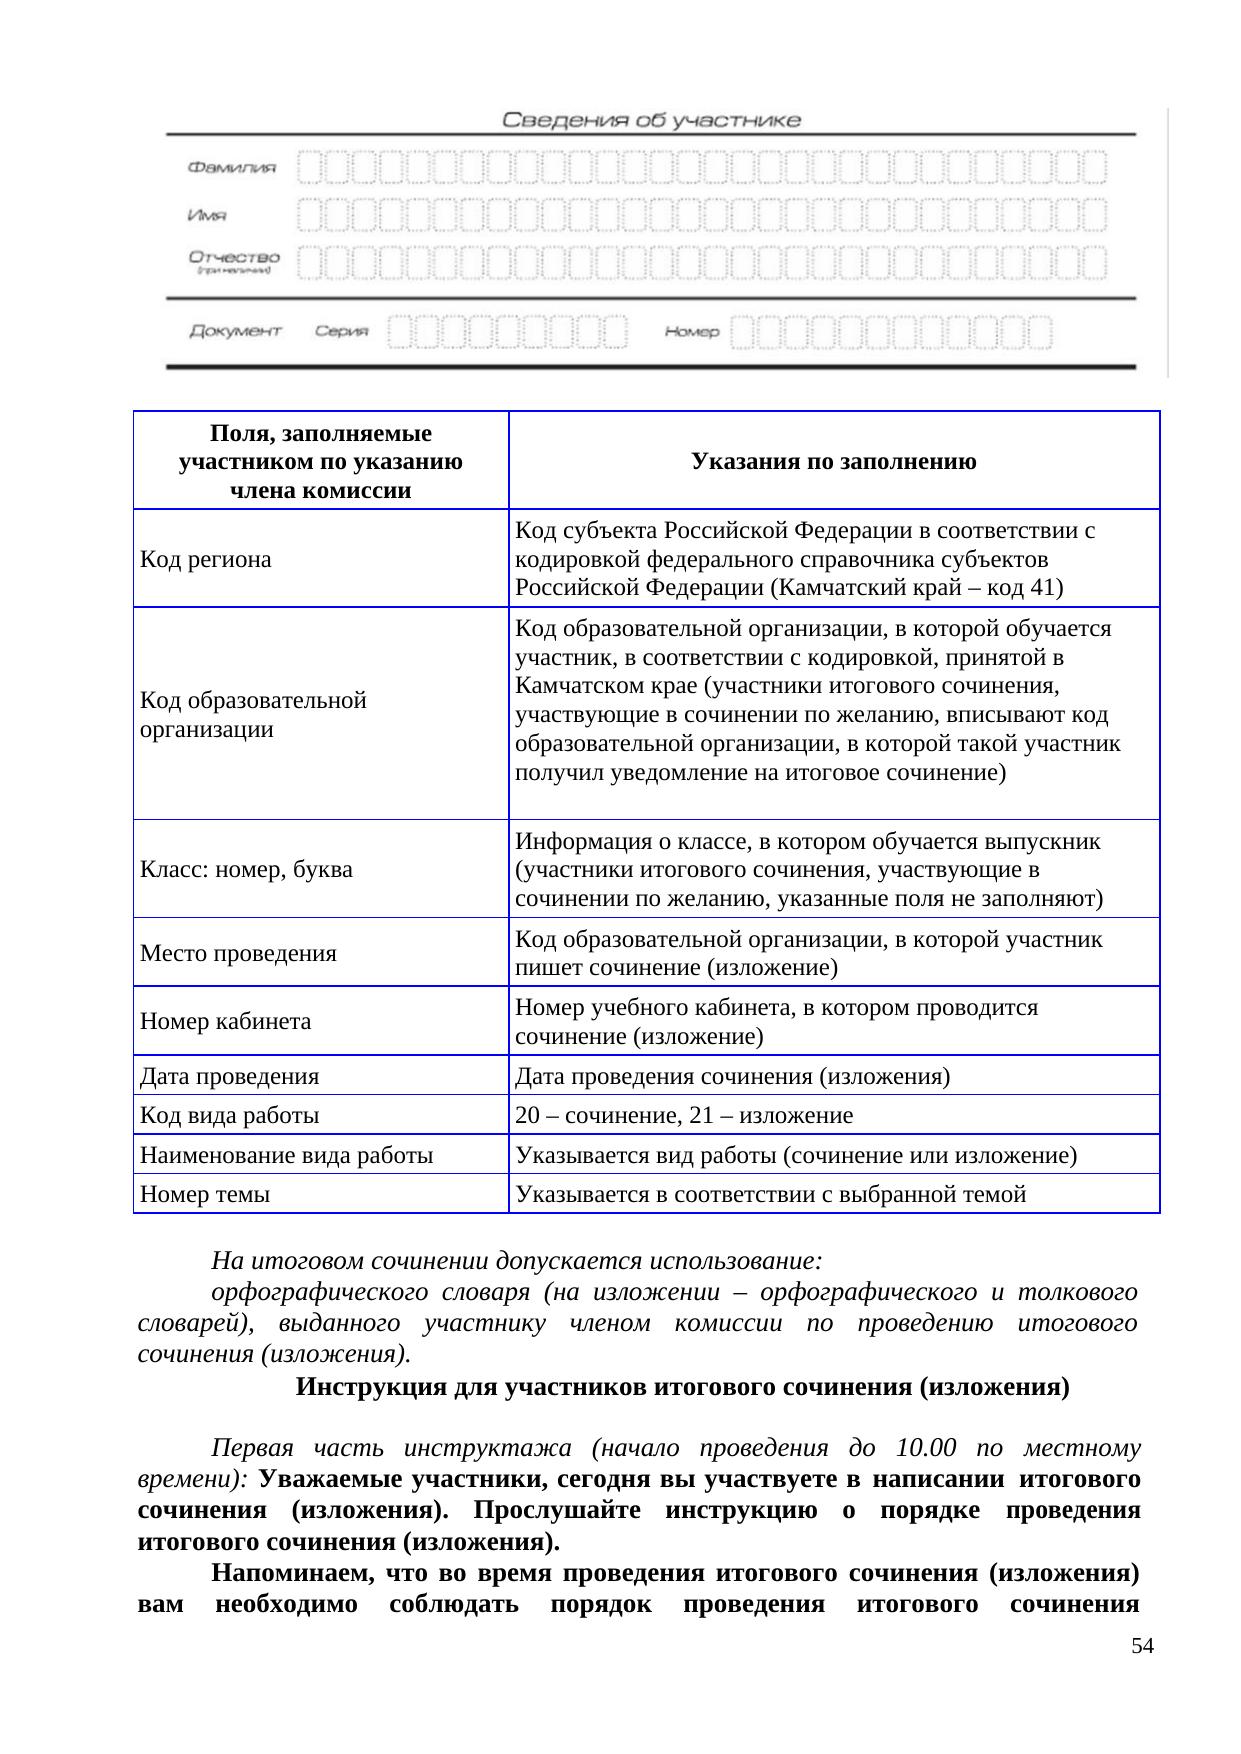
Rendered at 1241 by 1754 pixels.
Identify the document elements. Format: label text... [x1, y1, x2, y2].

table_cell Указывается в соответствии с выбранной темой [510, 1174, 1159, 1212]
table_cell Указывается вид работы (сочинение или изложение) [510, 1135, 1159, 1173]
table_cell Номер кабинета [134, 987, 508, 1054]
table_cell Дата проведения сочинения (изложения) [510, 1056, 1159, 1093]
text На итоговом сочинении допускается использование: [211, 1244, 1163, 1275]
table_cell Наименование вида работы [134, 1135, 508, 1173]
table_cell Номер темы [134, 1174, 508, 1212]
table_cell Информация о классе, в котором обучается выпускник (участники итогового сочинения, участвующие в сочинении по желанию, указанные поля не заполняют) [510, 820, 1159, 916]
table_cell Код субъекта Российской Федерации в соответствии с кодировкой федерального справочника субъектов Российской Федерации (Камчатский край – код 41) [510, 510, 1159, 606]
table_cell Код образовательной организации [134, 608, 508, 818]
table_cell Код образовательной организации, в которой обучается участник, в соответствии с кодировкой, принятой в Камчатском крае (участники итогового сочинения, участвующие в сочинении по желанию, вписывают код образовательной организации, в которой такой участник получил уведомление на итоговое сочинение) [510, 608, 1159, 818]
table_cell Код вида работы [134, 1095, 508, 1133]
table_header Поля, заполняемые участником по указанию члена комиссии [134, 412, 508, 508]
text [137, 1556, 1141, 1618]
table_cell Номер учебного кабинета, в котором проводится сочинение (изложение) [510, 987, 1159, 1054]
table_cell 20 – сочинение, 21 – изложение [510, 1095, 1159, 1133]
table_cell Код региона [134, 510, 508, 606]
text Первая часть инструктажа (начало проведения до 10.00 по местному времени): Уважаемые участники, сегодня вы участвуете в написании итогового сочинения (изложения). Прослушайте инструкцию о порядке проведения итогового сочинения (изложения). [137, 1431, 1141, 1556]
table_cell Место проведения [134, 918, 508, 985]
table_cell Код образовательной организации, в которой участник пишет сочинение (изложение) [510, 918, 1159, 985]
text орфографического словаря (на изложении – орфографического и толкового словарей), выданного участнику членом комиссии по проведению итогового сочинения (изложения). [137, 1275, 1141, 1369]
table_header Указания по заполнению [510, 412, 1159, 508]
subtitle Инструкция для участников итогового сочинения (изложения) [296, 1370, 1163, 1401]
table_cell Класс: номер, буква [134, 820, 508, 916]
table_cell Дата проведения [134, 1056, 508, 1093]
picture [137, 108, 1169, 378]
